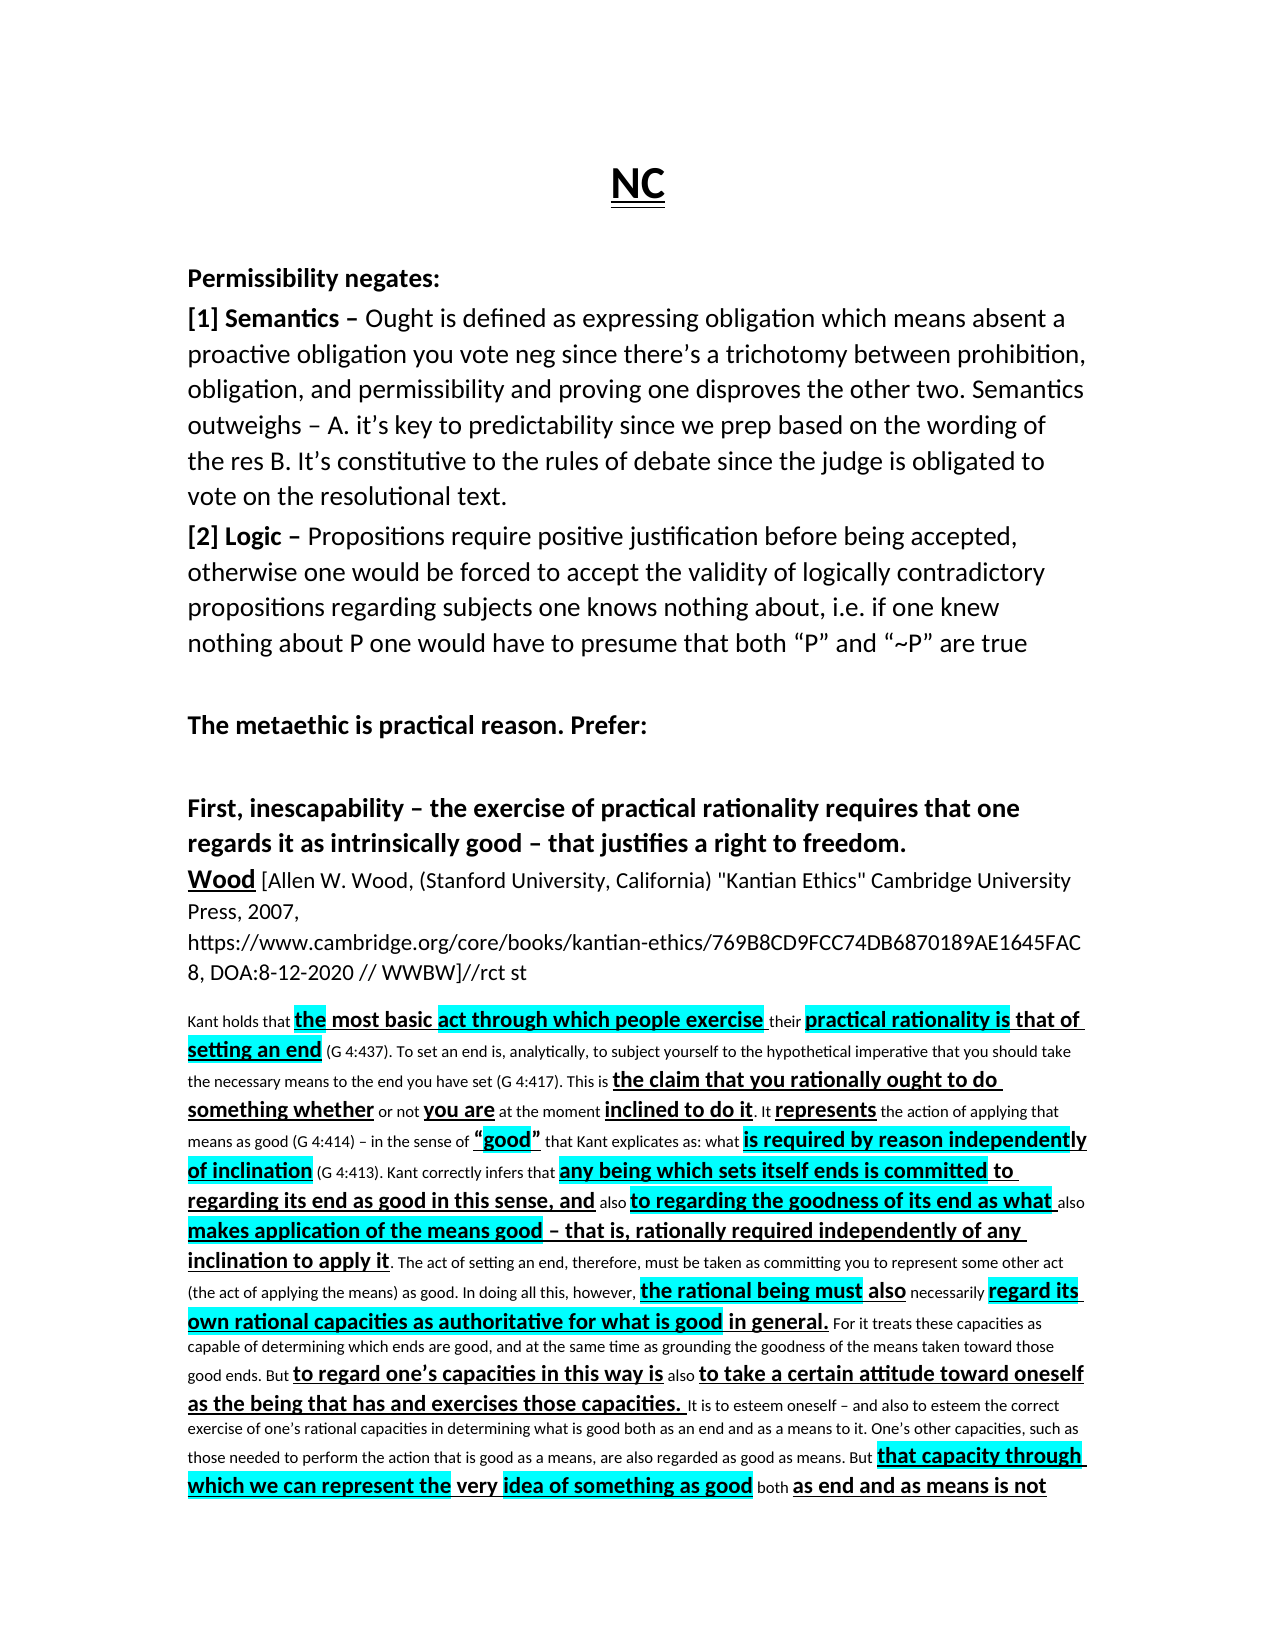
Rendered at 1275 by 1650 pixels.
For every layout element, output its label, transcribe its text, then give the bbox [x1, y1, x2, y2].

subtitle [2] Logic – Propositions require positive justification before being accepted, otherwise one would be forced to accept the validity of logically contradictory propositions regarding subjects one knows nothing about, i.e. if one knew nothing about P one would have to presume that both “P” and “~P” are true [187, 519, 1087, 659]
subtitle The metaethic is practical reason. Prefer: [187, 708, 1087, 741]
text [187, 1005, 1087, 1499]
subtitle NC [187, 154, 1087, 210]
subtitle [1] Semantics – Ought is defined as expressing obligation which means absent a proactive obligation you vote neg since there’s a trichotomy between prohibition, obligation, and permissibility and proving one disproves the other two. Semantics outweighs – A. it’s key to predictability since we prep based on the wording of the res B. It’s constitutive to the rules of debate since the judge is obligated to vote on the resolutional text. [187, 301, 1087, 512]
subtitle First, inescapability – the exercise of practical rationality requires that one regards it as intrinsically good – that justifies a right to freedom. [187, 791, 1087, 859]
subtitle Permissibility negates: [187, 261, 1087, 294]
text Wood [Allen W. Wood, (Stanford University, California) "Kantian Ethics" Cambridge University Press, 2007, https://www.cambridge.org/core/books/kantian-ethics/769B8CD9FCC74DB6870189AE1645FAC8, DOA:8-12-2020 // WWBW]//rct st [187, 862, 1087, 986]
